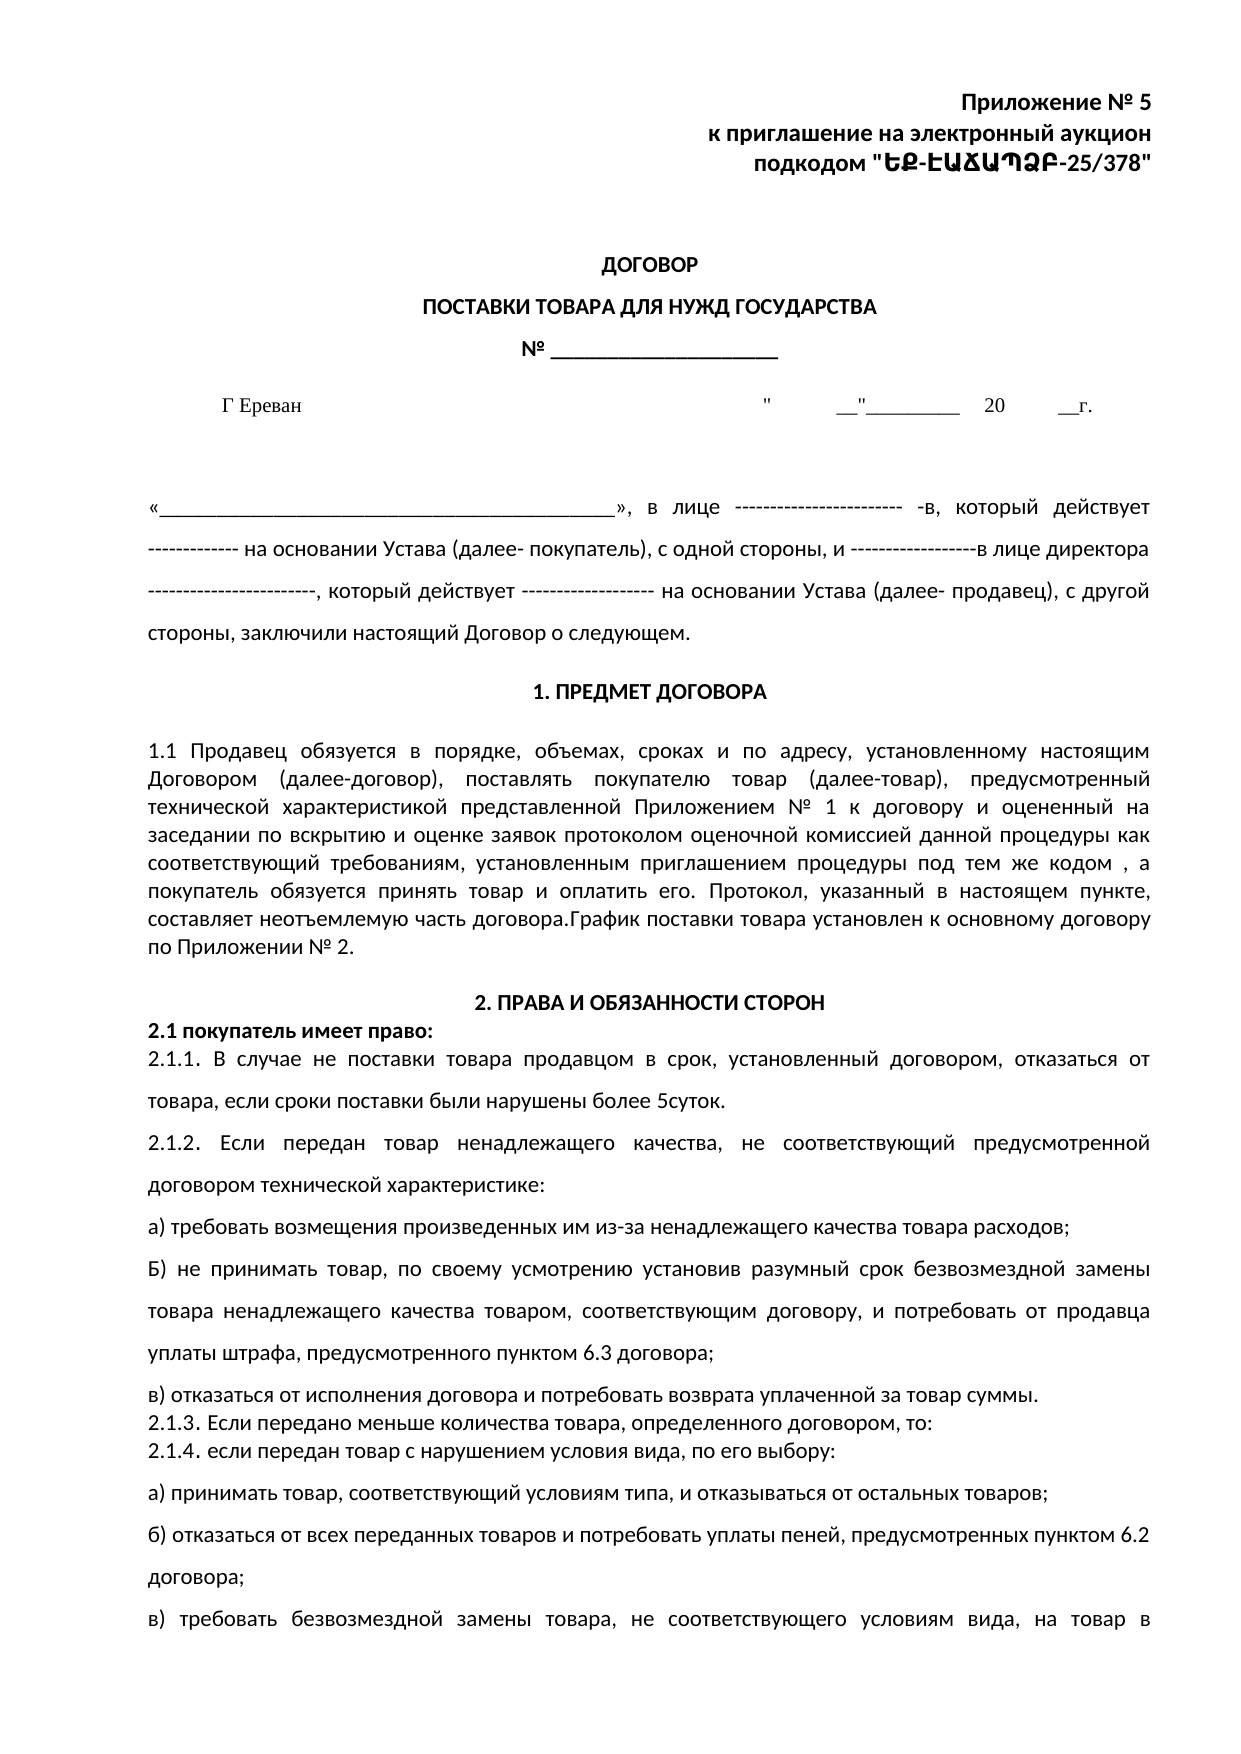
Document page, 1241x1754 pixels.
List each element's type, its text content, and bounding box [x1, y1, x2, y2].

list Б) не принимать товар, по своему усмотрению установив разумный срок безвозмездной замены товара ненадлежащего качества товаром, соответствующим договору, и потребовать от продавца уплаты штрафа, предусмотренного пунктом 6.3 договора; [148, 1254, 1152, 1366]
text 2.1.3․ Если передано меньше количества товара, определенного договором, то: [148, 1408, 1152, 1436]
table_header Г Ереван [136, 393, 620, 434]
text 1.1 Продавец обязуется в порядке, объемах, сроках и по адресу, установленному настоящим Договором (далее-договор), поставлять покупателю товар (далее-товар), предусмотренный технической характеристикой представленной Приложением № 1 к договору и оцененный на заседании по вскрытию и оценке заявок протоколом оценочной комиссией данной процедуры как соответствующий требованиям, установленным приглашением процедуры под тем же кодом , а покупатель обязуется принять товар и оплатить его. Протокол, указанный в настоящем пункте, составляет неотъемлемую часть договора.График поставки товара установлен к основному договору по Приложении № 2. [148, 736, 1152, 960]
list 2.1.4․ если передан товар с нарушением условия вида, по его выбору: [148, 1436, 1152, 1464]
text к приглашение на электронный аукцион [177, 117, 1152, 147]
text ДОГОВОР [148, 251, 1152, 278]
list а) требовать возмещения произведенных им из-за ненадлежащего качества товара расходов; [148, 1212, 1152, 1240]
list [148, 1604, 1152, 1632]
text 1. ПРЕДМЕТ ДОГОВОРА [148, 677, 1152, 705]
text ПОСТАВКИ ТОВАРА ДЛЯ НУЖД ГОСУДАРСТВА [148, 292, 1152, 321]
list б) отказаться от всех переданных товаров и потребовать уплаты пеней, предусмотренных пунктом 6.2 договора; [148, 1520, 1152, 1590]
text в) отказаться от исполнения договора и потребовать возврата уплаченной за товар суммы. [148, 1380, 1152, 1408]
text Приложение № 5 [148, 86, 1152, 117]
text «________________________________________», в лице ------------------------ -в, который действует ------------- на основании Устава (далее- покупатель), с одной стороны, и ------------------в лице директора ------------------------, который действует ------------------- на основании Устава (далее- продавец), с другой стороны, заключили настоящий Договор о следующем. [148, 492, 1152, 646]
text 2.1 покупатель имеет право: [148, 1016, 1152, 1044]
list а) принимать товар, соответствующий условиям типа, и отказываться от остальных товаров; [148, 1478, 1152, 1506]
list 2.1.2․ Если передан товар ненадлежащего качества, не соответствующий предусмотренной договором технической характеристике: [148, 1128, 1152, 1198]
list 2. ПРАВА И ОБЯЗАННОСТИ СТОРОН [148, 988, 1152, 1016]
list 2.1.1․ В случае не поставки товара продавцом в срок, установленный договором, отказаться от товара, если сроки поставки были нарушены более 5суток. [148, 1044, 1152, 1114]
text № ____________________ [148, 334, 1152, 362]
text подкодом "ԵՔ-ԷԱՃԱՊՁԲ-25/378" [177, 147, 1152, 178]
table_header " __"_________ 20 __г. [620, 393, 1104, 434]
